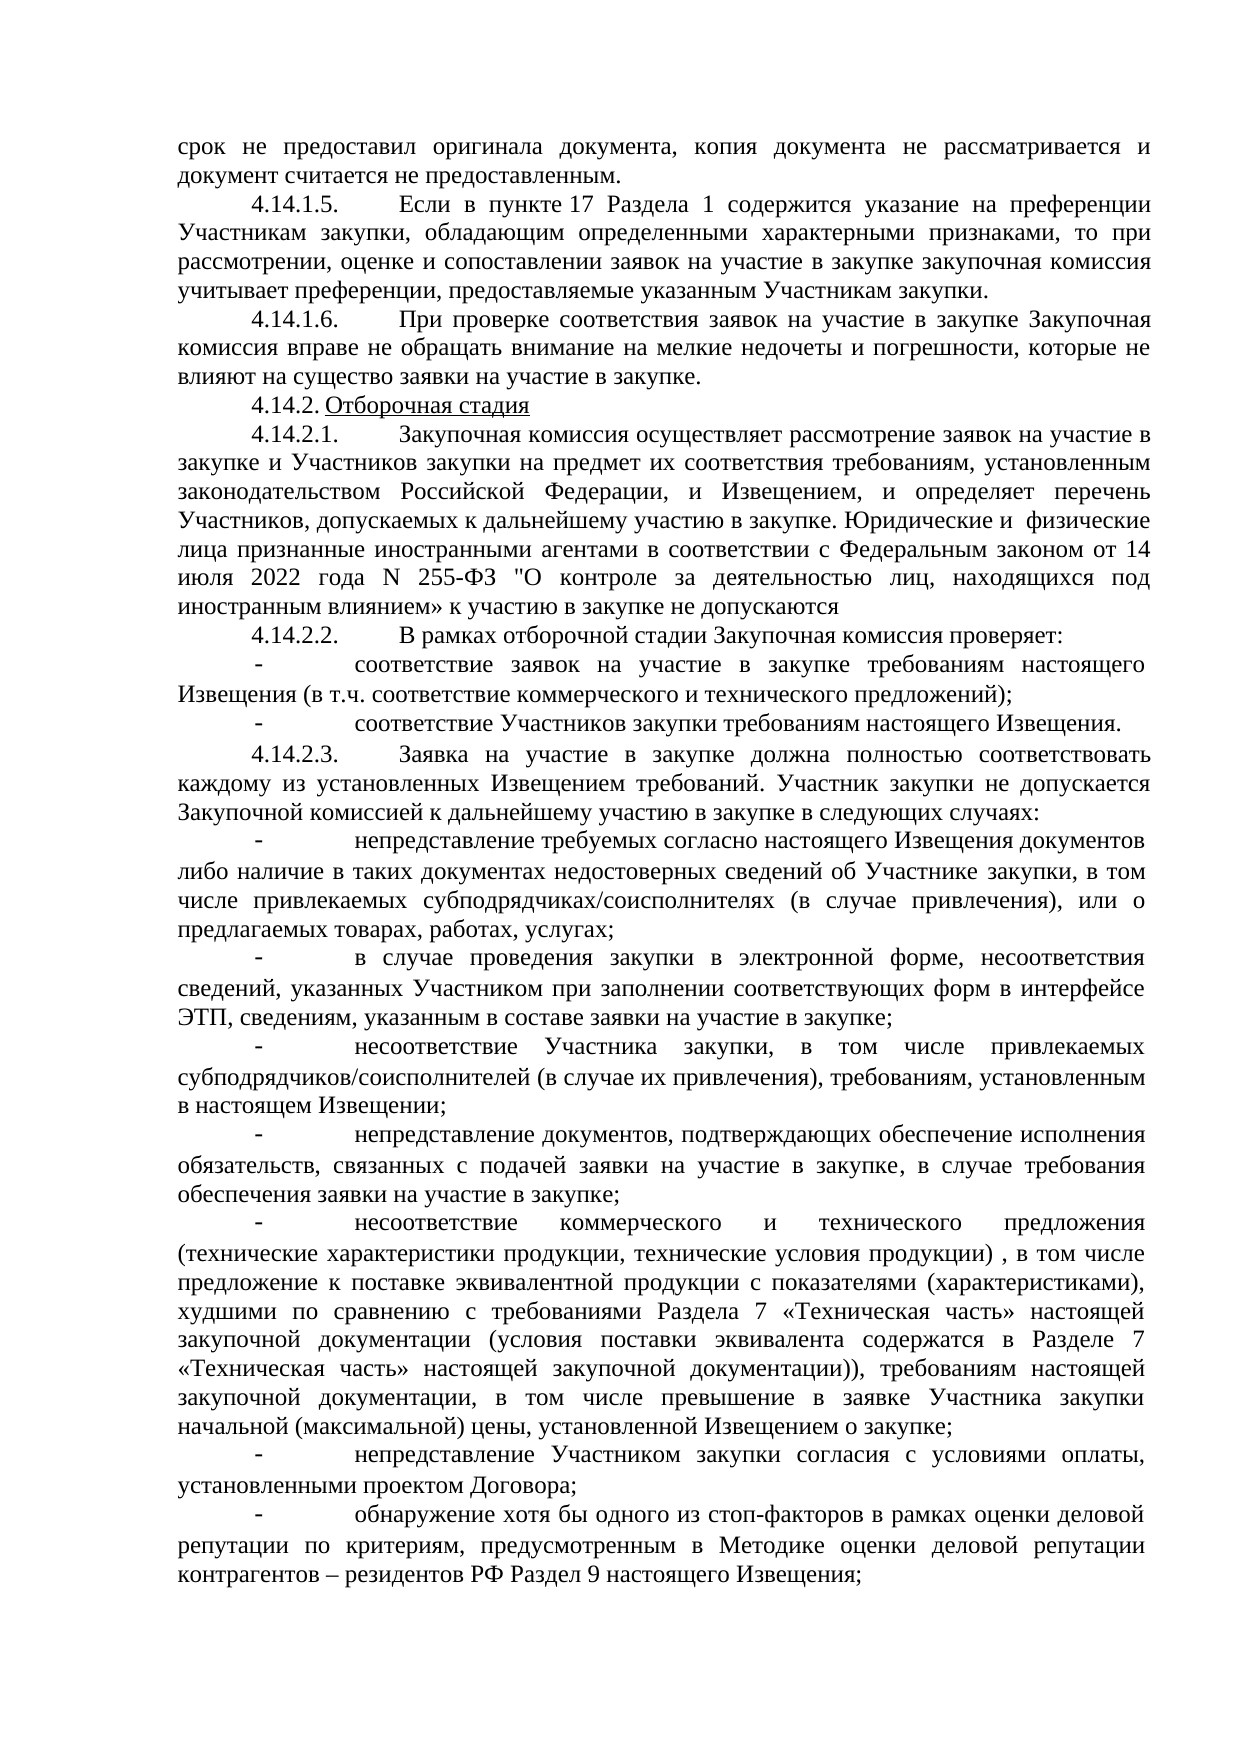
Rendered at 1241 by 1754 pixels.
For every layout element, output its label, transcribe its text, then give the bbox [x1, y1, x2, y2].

list несоответствие коммерческого и технического предложения (технические характеристики продукции, технические условия продукции) , в том числе предложение к поставке эквивалентной продукции с показателями (характеристиками), худшими по сравнению с требованиями Раздела 7 «Техническая часть» настоящей закупочной документации (условия поставки эквивалента содержатся в Разделе 7 «Техническая часть» настоящей закупочной документации)), требованиям настоящей закупочной документации, в том числе превышение в заявке Участника закупки начальной (максимальной) цены, установленной Извещением о закупке; [177, 1207, 1146, 1439]
list обнаружение хотя бы одного из стоп-факторов в рамках оценки деловой репутации по критериям, предусмотренным в Методике оценки деловой репутации контрагентов – резидентов РФ Раздел 9 настоящего Извещения; [177, 1499, 1146, 1587]
list несоответствие Участника закупки, в том числе привлекаемых субподрядчиков/соисполнителей (в случае их привлечения), требованиям, установленным в настоящем Извещении; [177, 1031, 1146, 1119]
list Отборочная стадия [177, 390, 1152, 419]
list Если в пункте 17 Раздела 1 содержится указание на преференции Участникам закупки, обладающим определенными характерными признаками, то при рассмотрении, оценке и сопоставлении заявок на участие в закупке закупочная комиссия учитывает преференции, предоставляемые указанным Участникам закупки. [177, 189, 1152, 304]
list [177, 131, 1152, 189]
list Закупочная комиссия осуществляет рассмотрение заявок на участие в закупке и Участников закупки на предмет их соответствия требованиям, установленным законодательством Российской Федерации, и Извещением, и определяет перечень Участников, допускаемых к дальнейшему участию в закупке. Юридические и физические лица признанные иностранными агентами в соответствии с Федеральным законом от 14 июля 2022 года N 255-ФЗ "О контроле за деятельностью лиц, находящихся под иностранным влиянием» к участию в закупке не допускаются [177, 419, 1152, 620]
list непредставление документов, подтверждающих обеспечение исполнения обязательств, связанных с подачей заявки на участие в закупке, в случае требования обеспечения заявки на участие в закупке; [177, 1119, 1146, 1207]
list непредставление Участником закупки согласия с условиями оплаты, установленными проектом Договора; [177, 1439, 1146, 1499]
list При проверке соответствия заявок на участие в закупке Закупочная комиссия вправе не обращать внимание на мелкие недочеты и погрешности, которые не влияют на существо заявки на участие в закупке. [177, 304, 1152, 390]
list в случае проведения закупки в электронной форме, несоответствия сведений, указанных Участником при заполнении соответствующих форм в интерфейсе ЭТП, сведениям, указанным в составе заявки на участие в закупке; [177, 942, 1146, 1031]
list Заявка на участие в закупке должна полностью соответствовать каждому из установленных Извещением требований. Участник закупки не допускается Закупочной комиссией к дальнейшему участию в закупке в следующих случаях: [177, 739, 1152, 825]
list В рамках отборочной стадии Закупочная комиссия проверяет: [177, 620, 1152, 649]
list соответствие заявок на участие в закупке требованиям настоящего Извещения (в т.ч. соответствие коммерческого и технического предложений); [177, 649, 1146, 708]
list соответствие Участников закупки требованиям настоящего Извещения. [177, 708, 1146, 739]
list непредставление требуемых согласно настоящего Извещения документов либо наличие в таких документах недостоверных сведений об Участнике закупки, в том числе привлекаемых субподрядчиках/соисполнителях (в случае привлечения), или о предлагаемых товарах, работах, услугах; [177, 825, 1146, 942]
